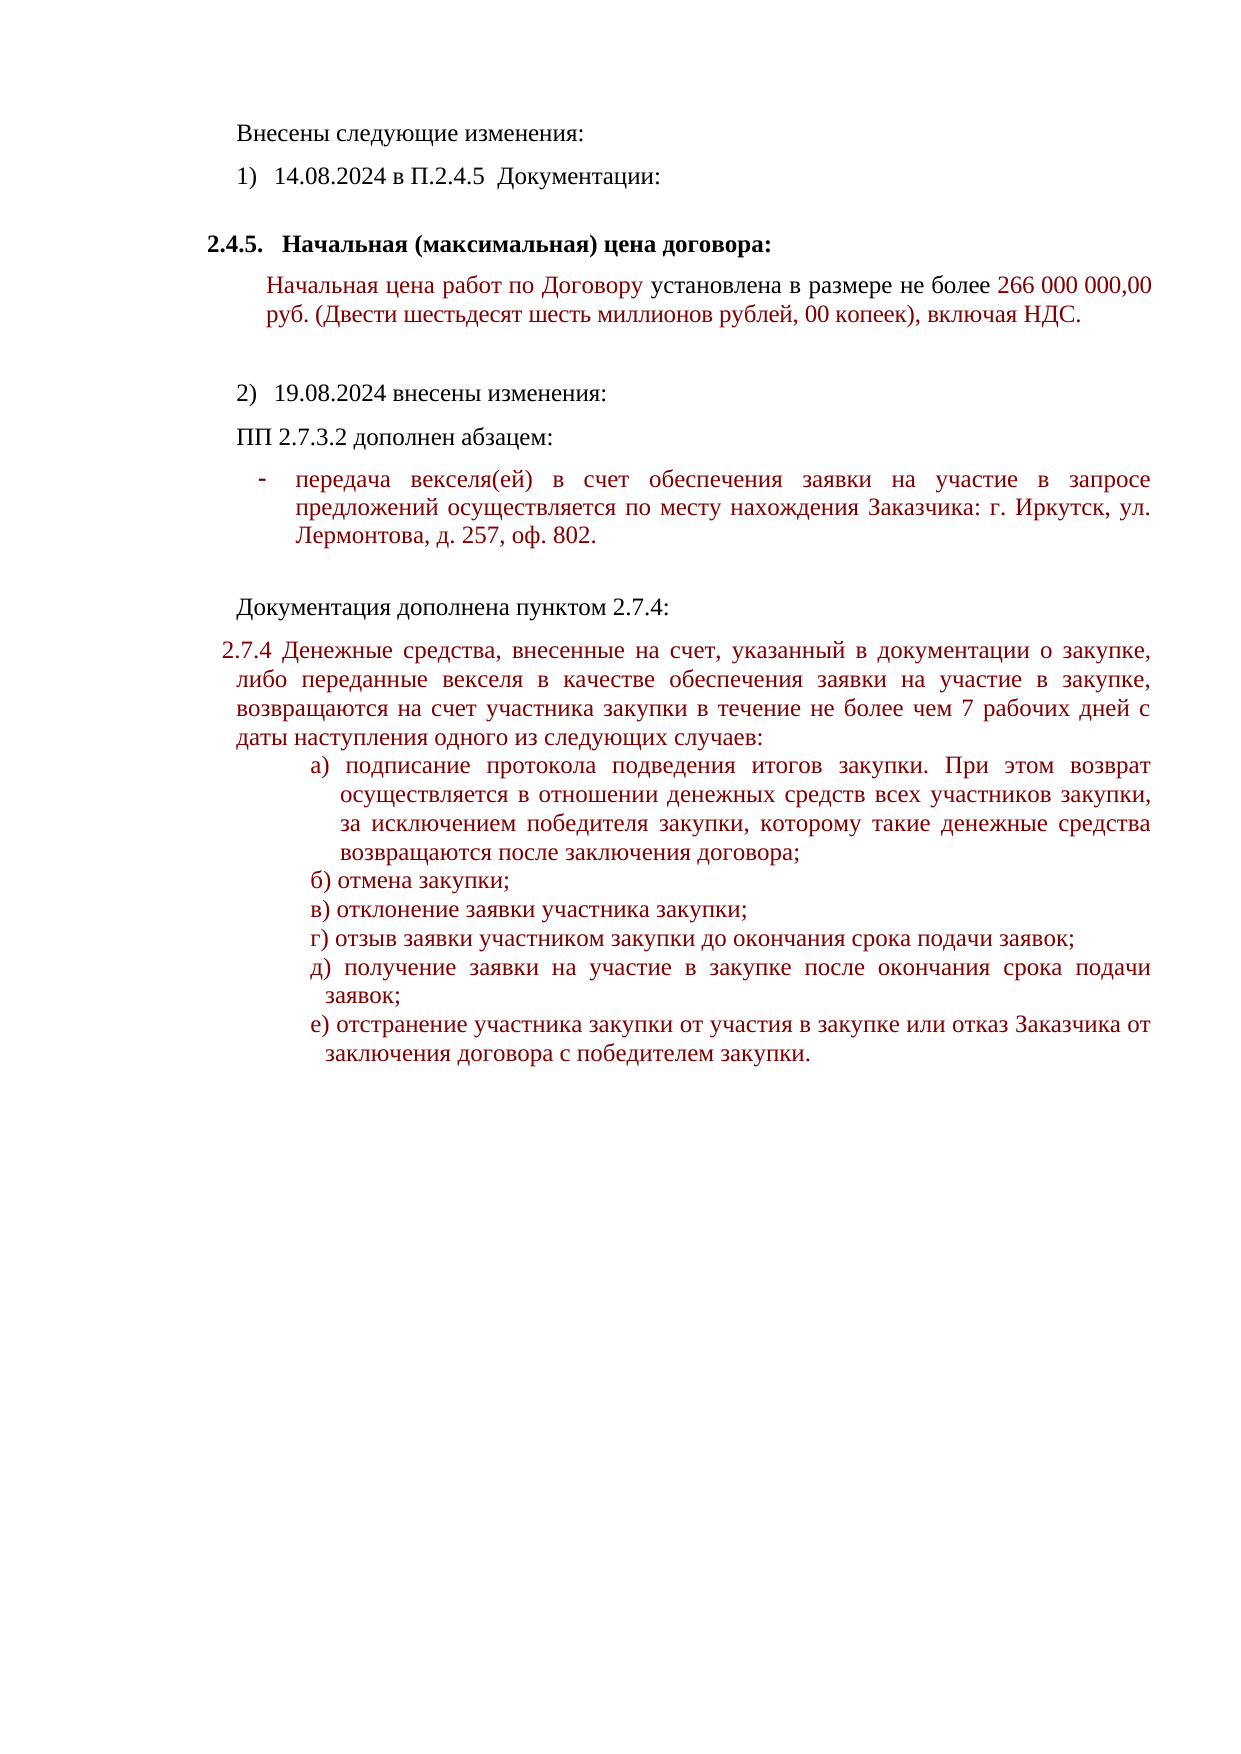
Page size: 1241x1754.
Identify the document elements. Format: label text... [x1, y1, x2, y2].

text а) подписание протокола подведения итогов закупки. При этом возврат осуществляется в отношении денежных средств всех участников закупки, за исключением победителя закупки, которому такие денежные средства возвращаются после заключения договора; [310, 751, 1152, 866]
text ПП 2.7.3.2 дополнен абзацем: [177, 422, 1152, 450]
list 14.08.2024 в П.2.4.5 Документации: [236, 161, 1152, 190]
text б) отмена закупки; [310, 866, 1152, 894]
text в) отклонение заявки участника закупки; [310, 894, 1152, 923]
list 19.08.2024 внесены изменения: [236, 378, 1152, 407]
list Начальная (максимальная) цена договора: [207, 229, 1152, 258]
text Начальная цена работ по Договору установлена в размере не более 266 000 000,00 руб. (Двести шестьдесят шесть миллионов рублей, 00 копеек), включая НДС. [266, 271, 1152, 328]
text е) отстранение участника закупки от участия в закупке или отказ Заказчика от заключения договора с победителем закупки. [310, 1009, 1152, 1067]
text г) отзыв заявки участником закупки до окончания срока подачи заявок; [310, 923, 1152, 952]
text д) получение заявки на участие в закупке после окончания срока подачи заявок; [310, 952, 1152, 1009]
text Внесены следующие изменения: [177, 118, 1152, 147]
text Документация дополнена пунктом 2.7.4: [177, 592, 1152, 621]
text 2.7.4 Денежные средства, внесенные на счет, указанный в документации о закупке, либо переданные векселя в качестве обеспечения заявки на участие в закупке, возвращаются на счет участника закупки в течение не более чем 7 рабочих дней с даты наступления одного из следующих случаев: [222, 636, 1152, 751]
list передача векселя(ей) в счет обеспечения заявки на участие в запросе предложений осуществляется по месту нахождения Заказчика: г. Иркутск, ул. Лермонтова, д. 257, оф. 802. [258, 465, 1152, 549]
